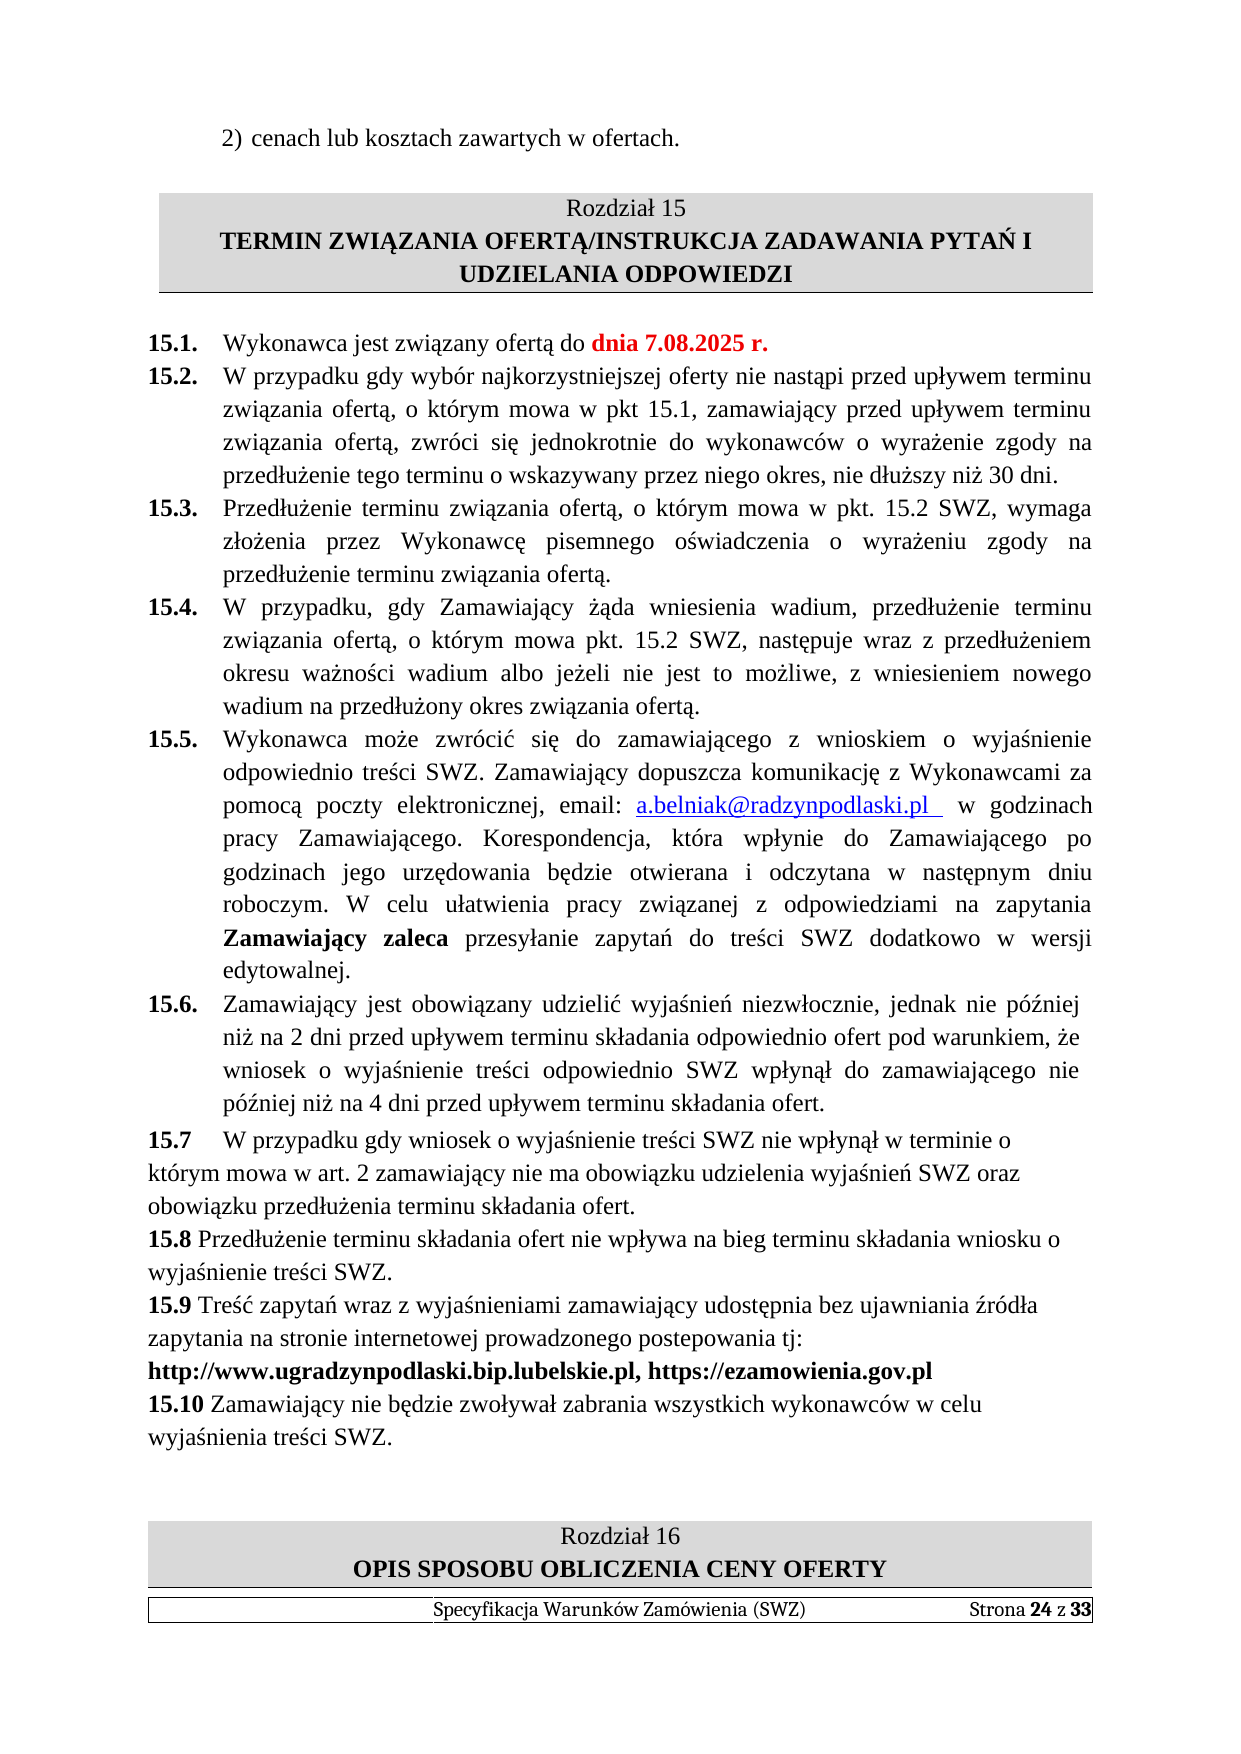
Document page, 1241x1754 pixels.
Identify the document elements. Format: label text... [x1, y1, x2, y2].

table_header Rozdział 15 TERMIN ZWIĄZANIA OFERTĄ/INSTRUKCJA ZADAWANIA PYTAŃ I UDZIELANIA ODPOWIEDZI [159, 193, 1093, 292]
list cenach lub kosztach zawartych w ofertach. [221, 123, 1093, 152]
list W przypadku gdy wybór najkorzystniejszej oferty nie nastąpi przed upływem terminu związania ofertą, o którym mowa w pkt 15.1, zamawiający przed upływem terminu związania ofertą, zwróci się jednokrotnie do wykonawców o wyrażenie zgody na przedłużenie tego terminu o wskazywany przez niego okres, nie dłuższy niż 30 dni. [148, 361, 1093, 489]
text 15.8 Przedłużenie terminu składania ofert nie wpływa na bieg terminu składania wniosku o wyjaśnienie treści SWZ. [148, 1224, 1081, 1286]
list Przedłużenie terminu związania ofertą, o którym mowa w pkt. 15.2 SWZ, wymaga złożenia przez Wykonawcę pisemnego oświadczenia o wyrażeniu zgody na przedłużenie terminu związania ofertą. [148, 493, 1093, 588]
list Wykonawca może zwrócić się do zamawiającego z wnioskiem o wyjaśnienie odpowiednio treści SWZ. Zamawiający dopuszcza komunikację z Wykonawcami za pomocą poczty elektronicznej, email: a.belniak@radzynpodlaski.pl w godzinach pracy Zamawiającego. Korespondencja, która wpłynie do Zamawiającego po godzinach jego urzędowania będzie otwierana i odczytana w następnym dniu roboczym. W celu ułatwienia pracy związanej z odpowiedziami na zapytania Zamawiający zaleca przesyłanie zapytań do treści SWZ dodatkowo w wersji edytowalnej. [148, 724, 1093, 984]
table_header Rozdział 16 OPIS SPOSOBU OBLICZENIA CENY OFERTY [148, 1521, 1092, 1587]
text 15.7 W przypadku gdy wniosek o wyjaśnienie treści SWZ nie wpłynął w terminie o którym mowa w art. 2 zamawiający nie ma obowiązku udzielenia wyjaśnień SWZ oraz obowiązku przedłużenia terminu składania ofert. [148, 1125, 1081, 1220]
list Zamawiający jest obowiązany udzielić wyjaśnień niezwłocznie, jednak nie później niż na 2 dni przed upływem terminu składania odpowiednio ofert pod warunkiem, że wniosek o wyjaśnienie treści odpowiednio SWZ wpłynął do zamawiającego nie później niż na 4 dni przed upływem terminu składania ofert. [148, 989, 1081, 1116]
text 15.10 Zamawiający nie będzie zwoływał zabrania wszystkich wykonawców w celu wyjaśnienia treści SWZ. [148, 1389, 1081, 1451]
list W przypadku, gdy Zamawiający żąda wniesienia wadium, przedłużenie terminu związania ofertą, o którym mowa pkt. 15.2 SWZ, następuje wraz z przedłużeniem okresu ważności wadium albo jeżeli nie jest to możliwe, z wniesieniem nowego wadium na przedłużony okres związania ofertą. [148, 592, 1093, 720]
text 15.9 Treść zapytań wraz z wyjaśnieniami zamawiający udostępnia bez ujawniania źródła zapytania na stronie internetowej prowadzonego postepowania tj: http://www.ugradzynpodlaski.bip.lubelskie.pl, https://ezamowienia.gov.pl [148, 1290, 1081, 1385]
list Wykonawca jest związany ofertą do dnia 7.08.2025 r. [148, 328, 1093, 357]
